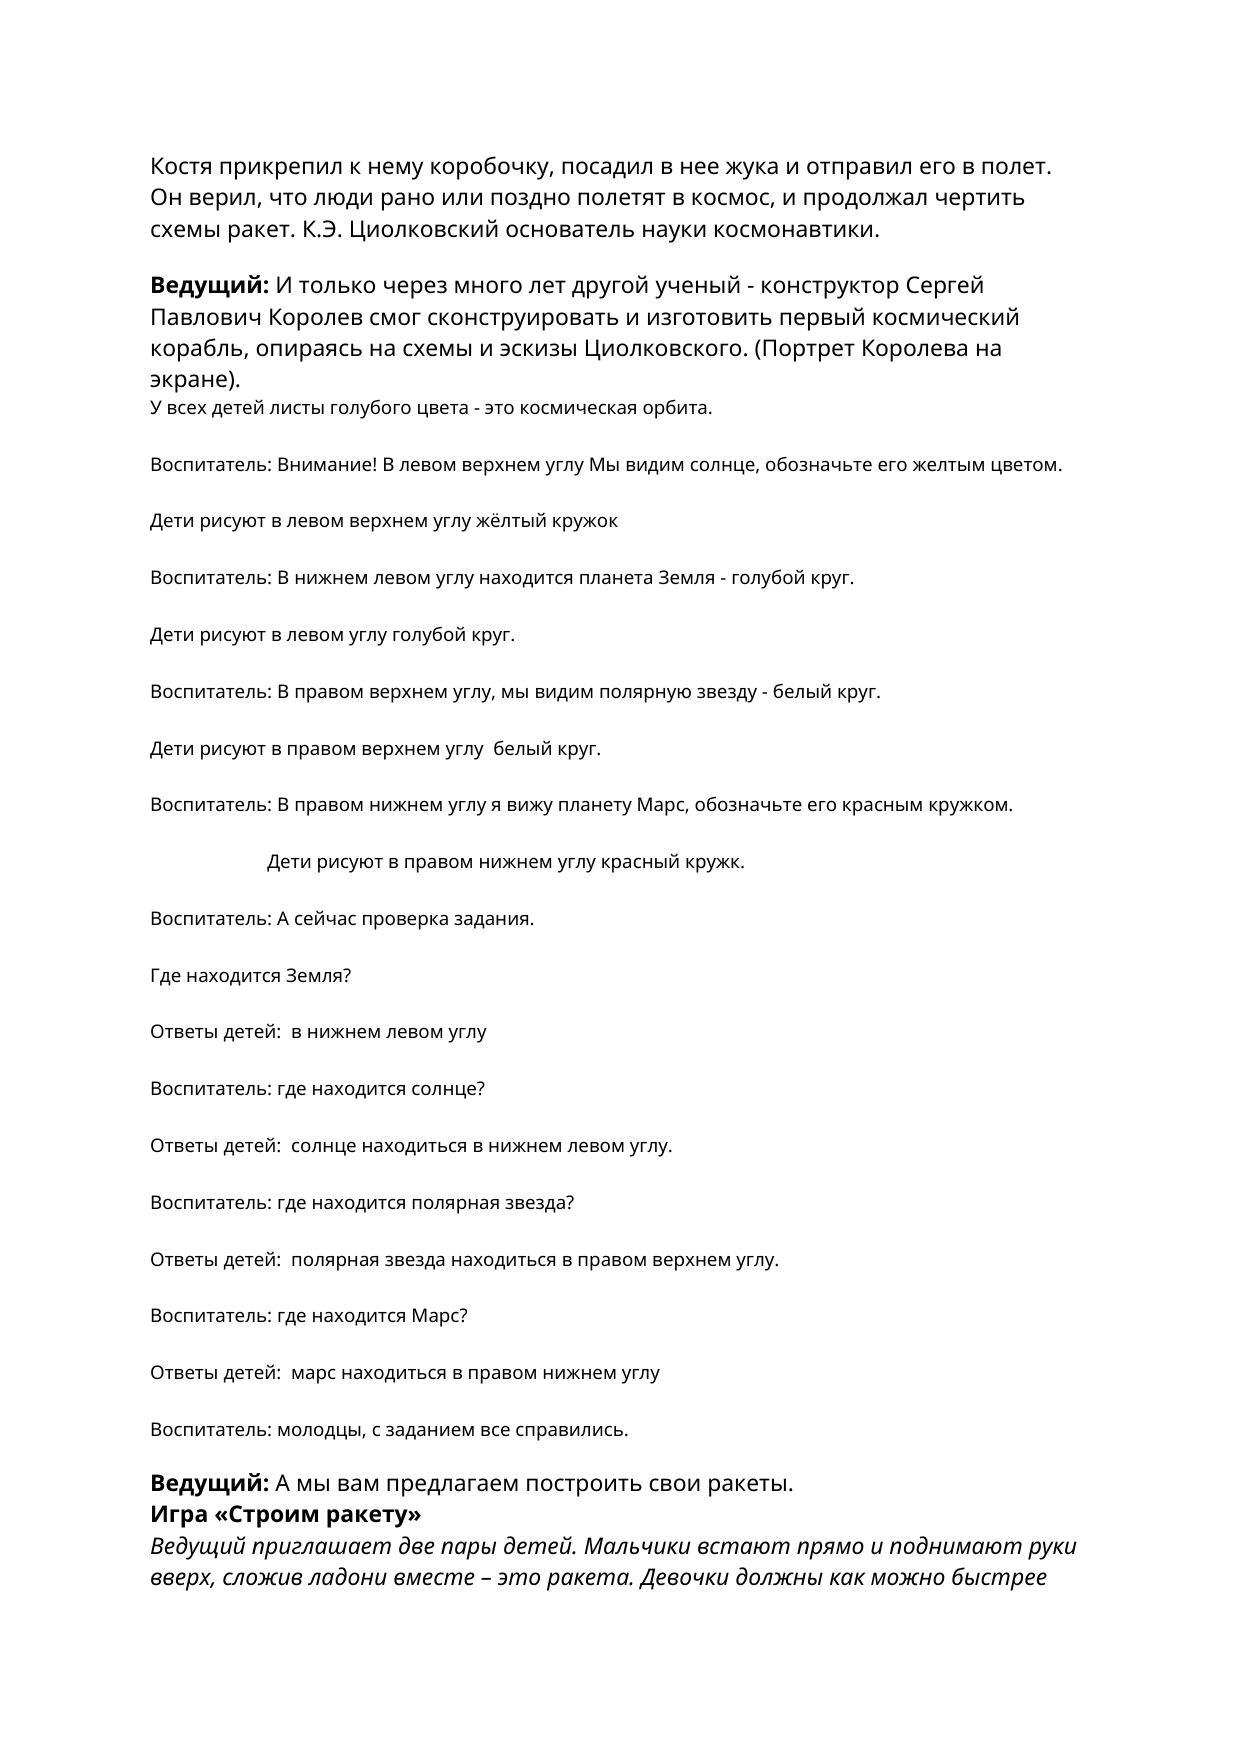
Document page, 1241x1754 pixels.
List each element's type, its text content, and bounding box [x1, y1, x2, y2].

text Дети рисуют в левом углу голубой круг. [150, 621, 1090, 647]
text Воспитатель: где находится Марс? [150, 1303, 1090, 1328]
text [150, 1442, 1090, 1592]
text Воспитатель: Внимание! В левом верхнем углу Мы видим солнце, обозначьте его желтым цветом. [150, 451, 1090, 477]
text Воспитатель: В нижнем левом углу находится планета Земля - голубой круг. [150, 564, 1090, 590]
text Где находится Земля? [150, 962, 1090, 987]
text У всех детей листы голубого цвета - это космическая орбита. [150, 394, 1090, 420]
text Ответы детей: полярная звезда находиться в правом верхнем углу. [150, 1246, 1090, 1271]
text Воспитатель: где находится полярная звезда? [150, 1189, 1090, 1214]
text Воспитатель: молодцы, с заданием все справились. [150, 1416, 1090, 1442]
text Дети рисуют в левом верхнем углу жёлтый кружок [150, 508, 1090, 533]
text Ответы детей: солнце находиться в нижнем левом углу. [150, 1132, 1090, 1158]
text Ответы детей: марс находиться в правом нижнем углу [150, 1359, 1090, 1385]
text Воспитатель: В правом нижнем углу я вижу планету Марс, обозначьте его красным кружком. [150, 792, 1090, 817]
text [150, 150, 1090, 394]
text Дети рисуют в правом нижнем углу красный кружк. [150, 848, 1090, 874]
text Воспитатель: А сейчас проверка задания. [150, 905, 1090, 931]
text Воспитатель: В правом верхнем углу, мы видим полярную звезду - белый круг. [150, 678, 1090, 704]
text Ответы детей: в нижнем левом углу [150, 1019, 1090, 1044]
text Воспитатель: где находится солнце? [150, 1076, 1090, 1101]
text Дети рисуют в правом верхнем углу белый круг. [150, 735, 1090, 760]
